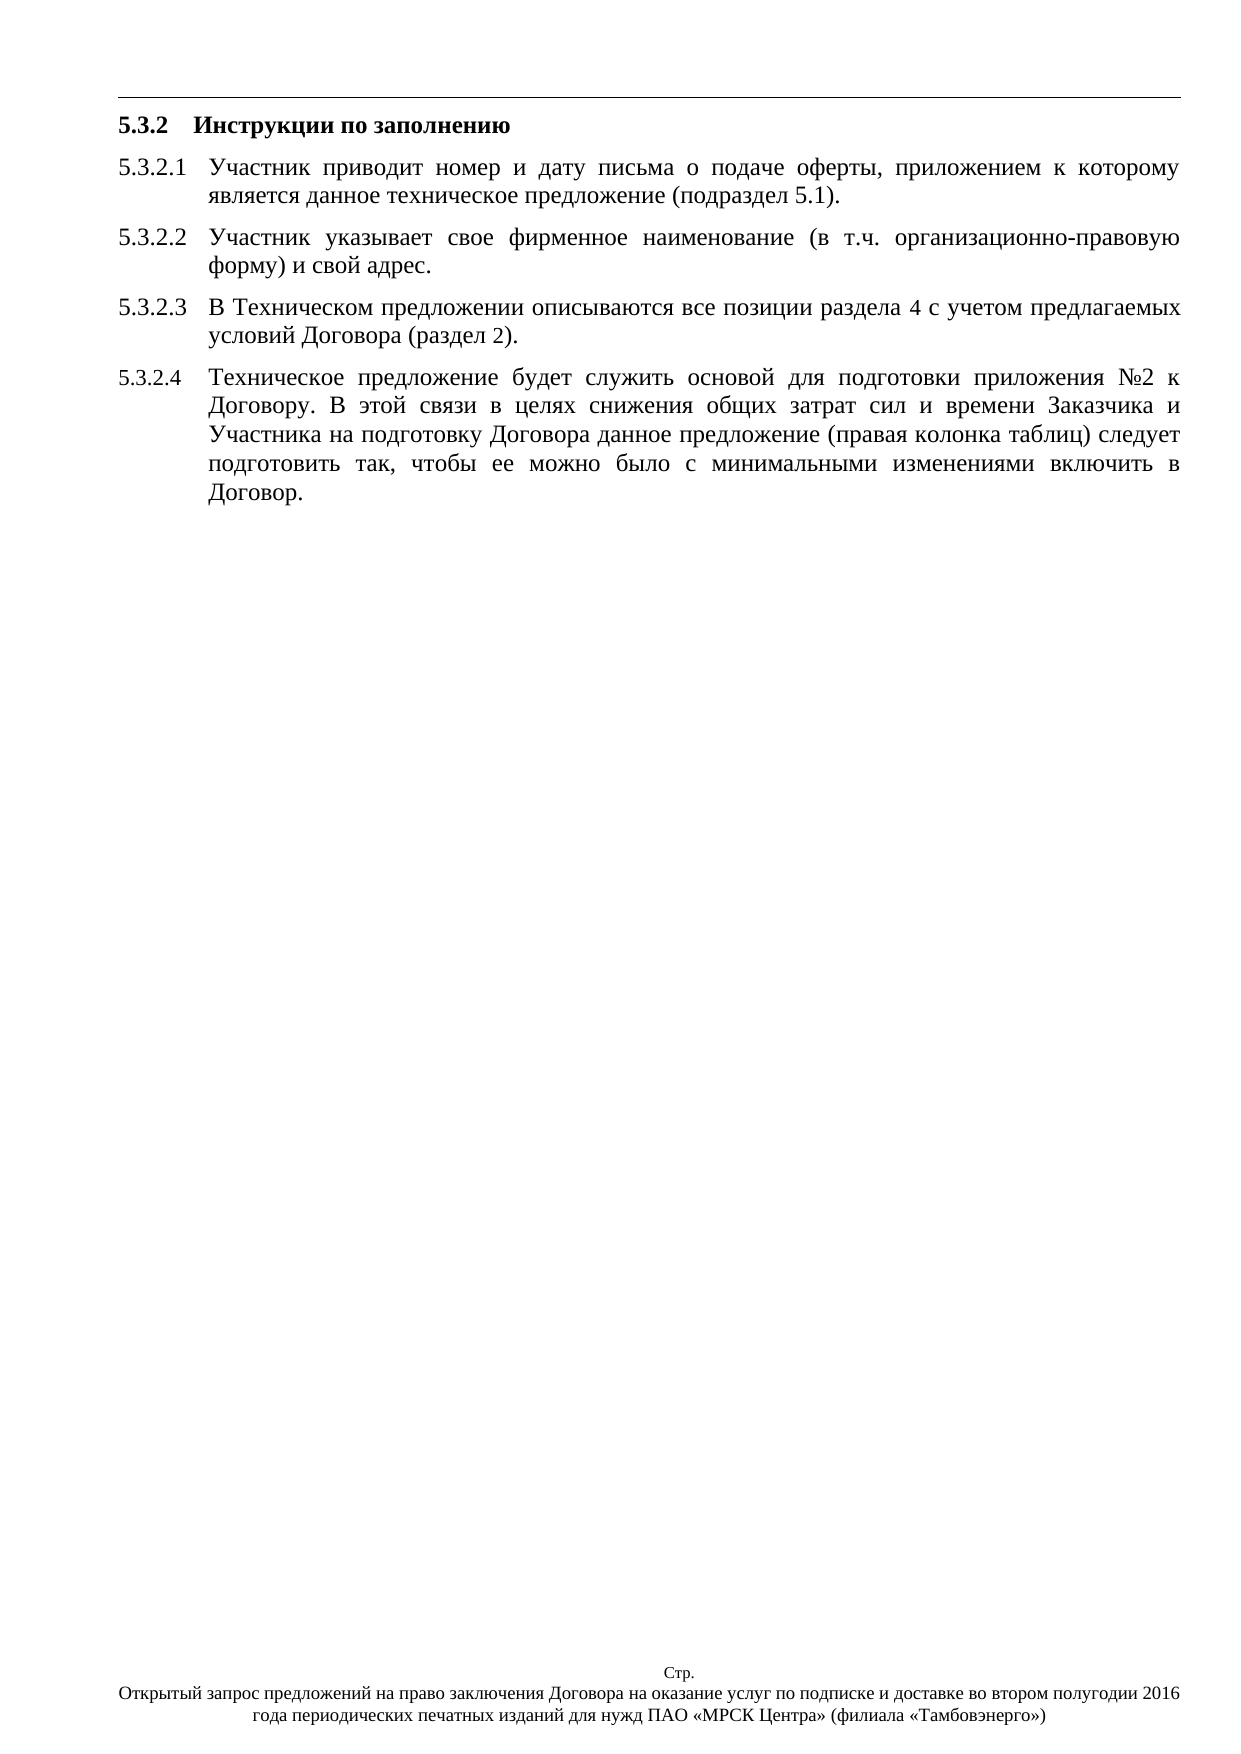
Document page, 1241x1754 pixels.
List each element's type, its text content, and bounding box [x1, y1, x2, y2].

list Техническое предложение будет служить основой для подготовки приложения №2 к Договору. В этой связи в целях снижения общих затрат сил и времени Заказчика и Участника на подготовку Договора данное предложение (правая колонка таблиц) следует подготовить так, чтобы ее можно было с минимальными изменениями включить в Договор. [118, 362, 1181, 506]
list В Техническом предложении описываются все позиции раздела 4 с учетом предлагаемых условий Договора (раздел 2). [118, 292, 1181, 349]
list Участник указывает свое фирменное наименование (в т.ч. организационно-правовую форму) и свой адрес. [118, 222, 1181, 279]
subtitle Инструкции по заполнению [118, 111, 1181, 139]
list Участник приводит номер и дату письма о подаче оферты, приложением к которому является данное техническое предложение (подраздел 5.1). [118, 152, 1181, 209]
